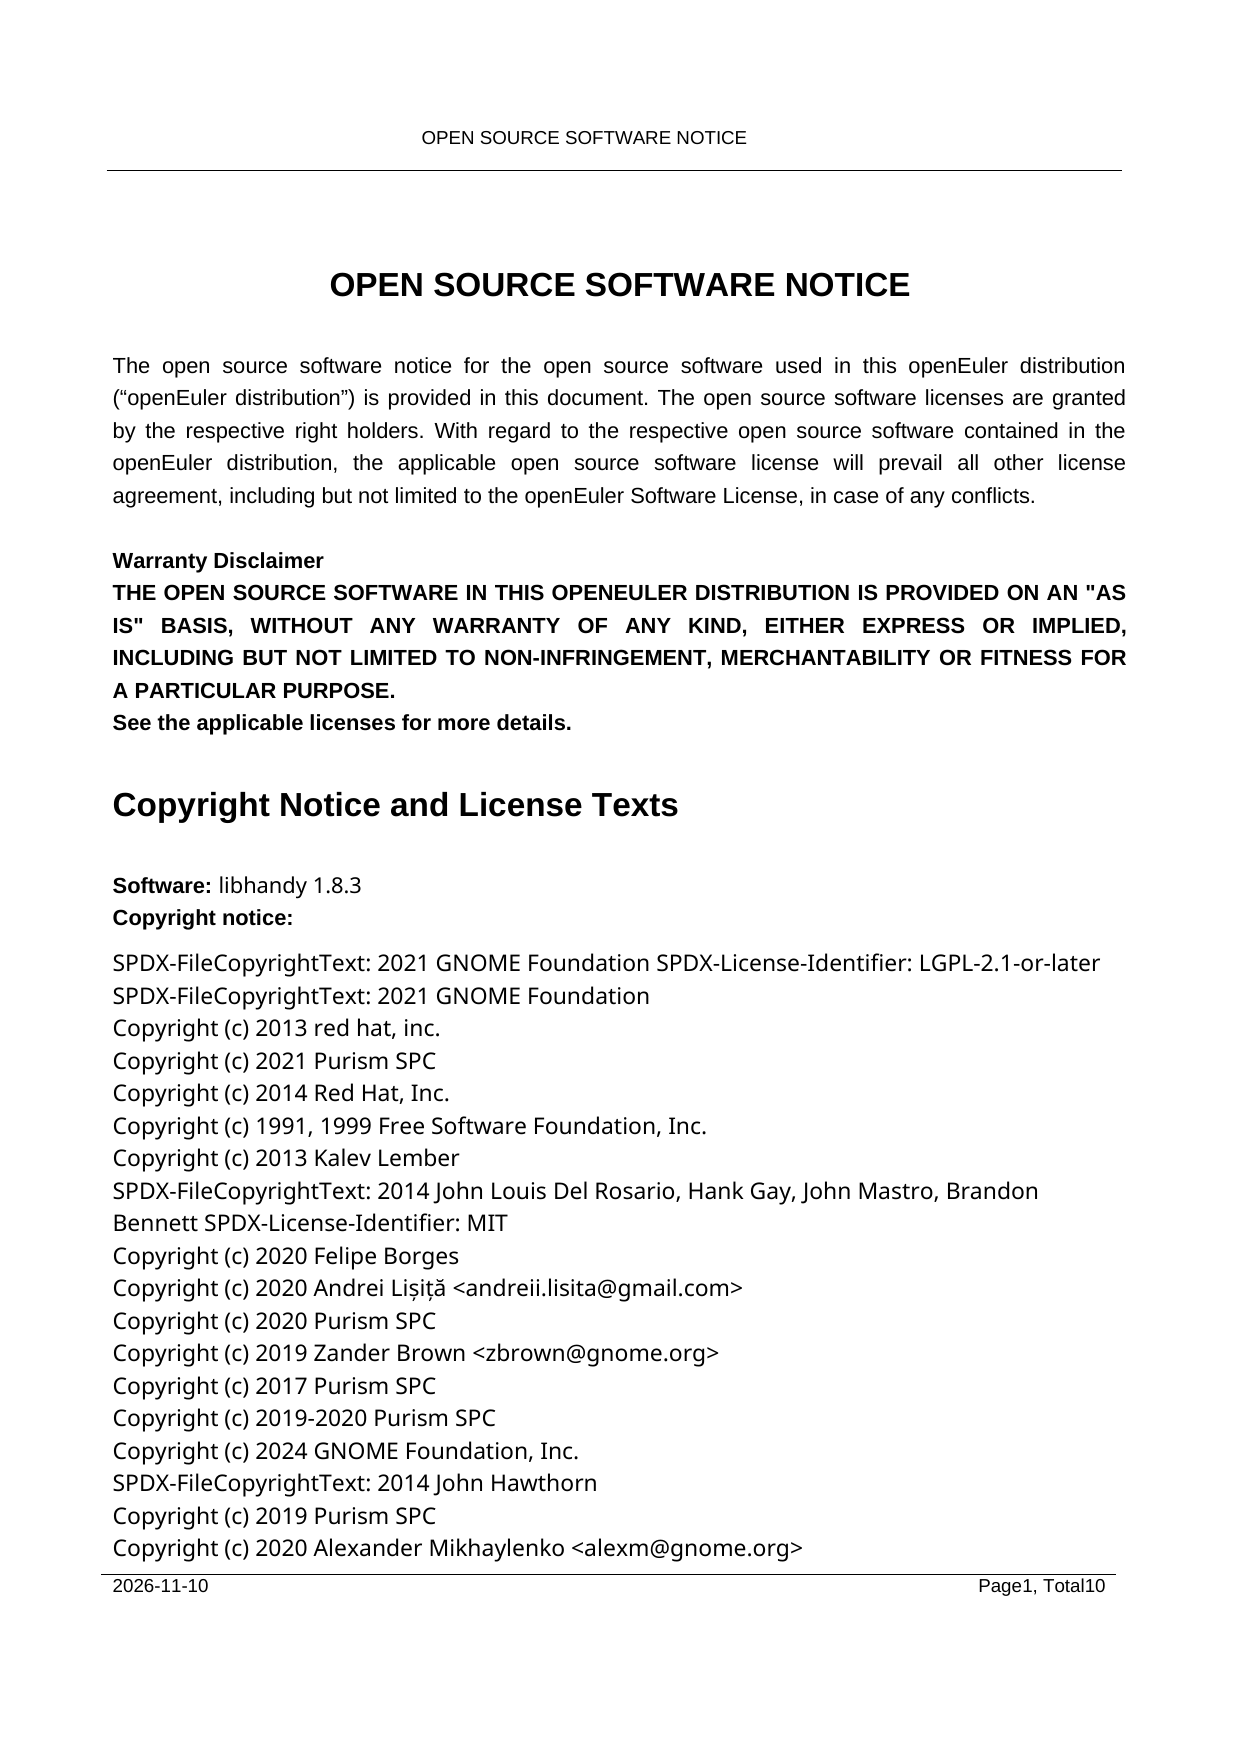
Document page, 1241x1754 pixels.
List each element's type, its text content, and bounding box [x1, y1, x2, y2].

text OPEN SOURCE SOFTWARE NOTICE [112, 251, 1128, 316]
text The open source software notice for the open source software used in this openEuler distribution (“openEuler distribution”) is provided in this document. The open source software licenses are granted by the respective right holders. With regard to the respective open source software contained in the openEuler distribution, the applicable open source software license will prevail all other license agreement, including but not limited to the openEuler Software License, in case of any conflicts. [112, 349, 1128, 511]
text Copyright Notice and License Texts [112, 771, 1128, 836]
text Warranty Disclaimer [112, 544, 1128, 576]
text Copyright notice: [112, 901, 1128, 934]
text THE OPEN SOURCE SOFTWARE IN THIS OPENEULER DISTRIBUTION IS PROVIDED ON AN "AS IS" BASIS, WITHOUT ANY WARRANTY OF ANY KIND, EITHER EXPRESS OR IMPLIED, INCLUDING BUT NOT LIMITED TO NON-INFRINGEMENT, MERCHANTABILITY OR FITNESS FOR A PARTICULAR PURPOSE. See the applicable licenses for more details. [112, 576, 1128, 739]
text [112, 947, 1128, 1564]
title Software: libhandy 1.8.3 [112, 869, 1128, 901]
